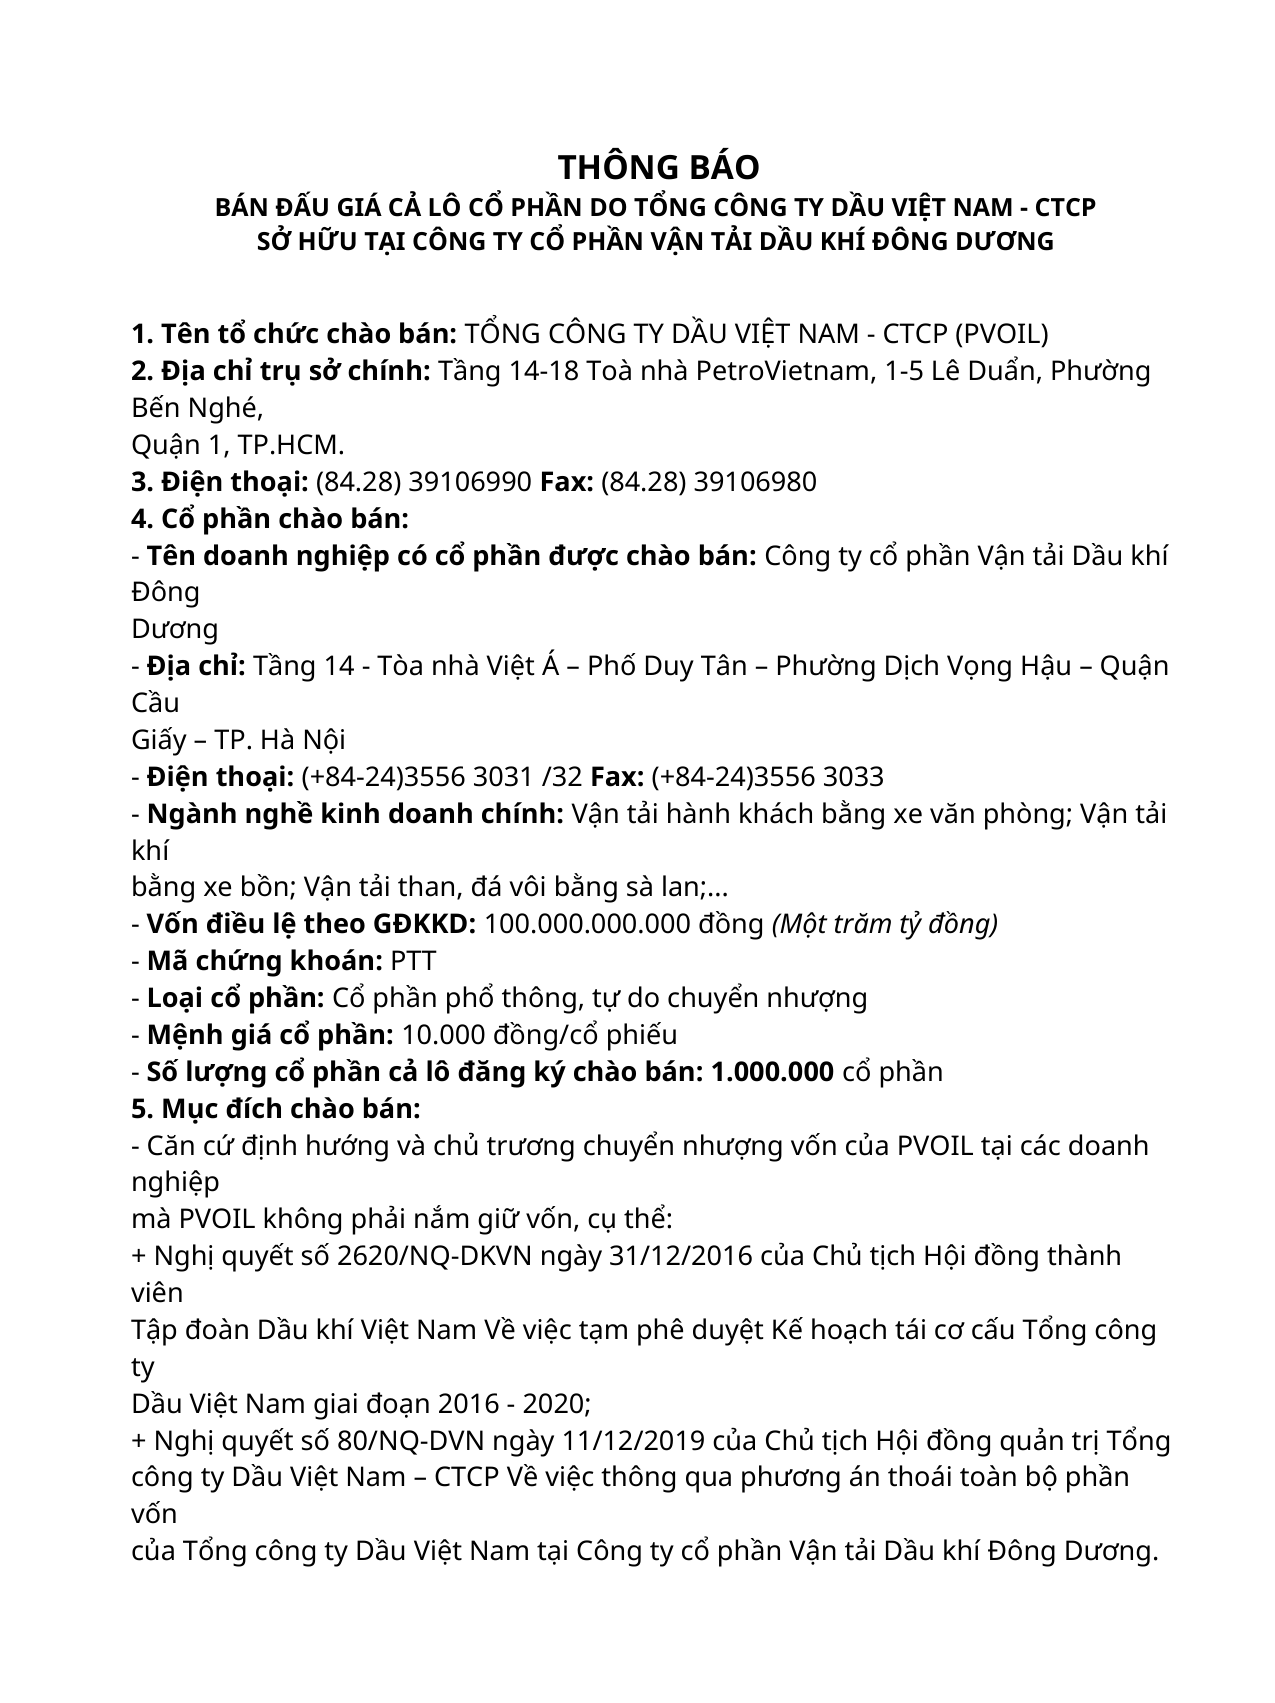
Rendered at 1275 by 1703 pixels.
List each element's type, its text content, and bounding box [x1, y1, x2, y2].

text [131, 1089, 1181, 1568]
text 1. Tên tổ chức chào bán: TỔNG CÔNG TY DẦU VIỆT NAM - CTCP (PVOIL) 2. Địa chỉ trụ sở chính: Tầng 14-18 Toà nhà PetroVietnam, 1-5 Lê Duẩn, Phường Bến Nghé, Quận 1, TP.HCM. 3. Điện thoại: (84.28) 39106990 Fax: (84.28) 39106980 4. Cổ phần chào bán: - Tên doanh nghiệp có cổ phần được chào bán: Công ty cổ phần Vận tải Dầu khí Đông Dương - Địa chỉ: Tầng 14 - Tòa nhà Việt Á – Phố Duy Tân – Phường Dịch Vọng Hậu – Quận Cầu Giấy – TP. Hà Nội - Điện thoại: (+84-24)3556 3031 /32 Fax: (+84-24)3556 3033 - Ngành nghề kinh doanh chính: Vận tải hành khách bằng xe văn phòng; Vận tải khí bằng xe bồn; Vận tải than, đá vôi bằng sà lan;... - Vốn điều lệ theo GĐKKD: 100.000.000.000 đồng (Một trăm tỷ đồng) - Mã chứng khoán: PTT - Loại cổ phần: Cổ phần phổ thông, tự do chuyển nhượng - Mệnh giá cổ phần: 10.000 đồng/cổ phiếu - Số lượng cổ phần cả lô đăng ký chào bán: 1.000.000 cổ phần [131, 315, 1181, 1089]
text THÔNG BÁO BÁN ĐẤU GIÁ CẢ LÔ CỔ PHẦN DO TỔNG CÔNG TY DẦU VIỆT NAM - CTCP SỞ HỮU TẠI CÔNG TY CỔ PHẦN VẬN TẢI DẦU KHÍ ĐÔNG DƯƠNG [131, 144, 1181, 257]
